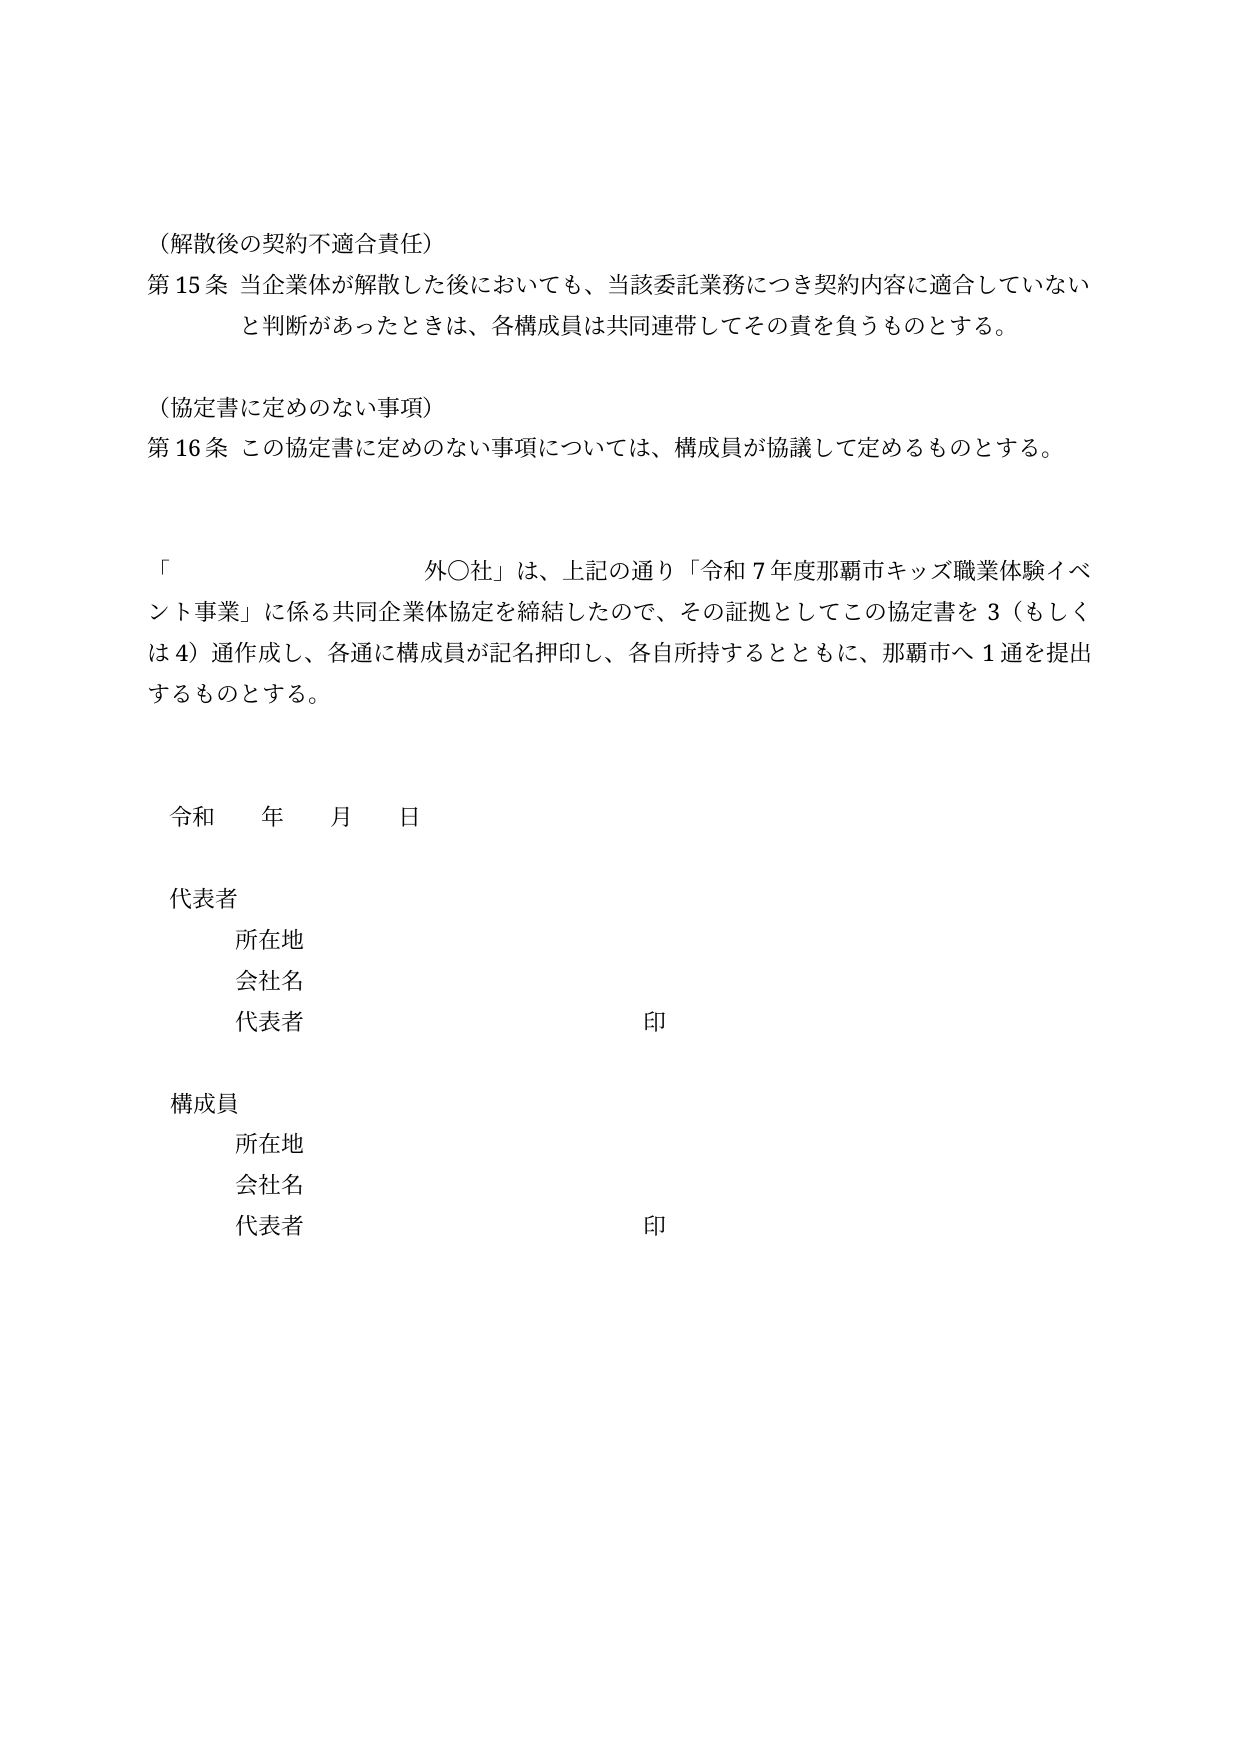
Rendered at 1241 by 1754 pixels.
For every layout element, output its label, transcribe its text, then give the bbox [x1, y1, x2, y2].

text 所在地 [235, 918, 1092, 959]
text 令和 年 月 日 [169, 795, 1092, 836]
text 会社名 [235, 959, 1092, 1000]
text 代表者 印 [235, 1204, 1092, 1245]
text 会社名 [235, 1163, 1092, 1204]
text 所在地 [235, 1123, 1092, 1163]
text 代表者 印 [235, 1000, 1092, 1041]
text （協定書に定めのない事項） [148, 386, 1092, 427]
text 第16条 この協定書に定めのない事項については、構成員が協議して定めるものとする。 [148, 427, 1092, 468]
text 第15条 当企業体が解散した後においても、当該委託業務につき契約内容に適合していないと判断があったときは、各構成員は共同連帯してその責を負うものとする。 [148, 263, 1092, 345]
text 構成員 [148, 1082, 1092, 1123]
text 代表者 [169, 877, 1092, 918]
text （解散後の契約不適合責任） [148, 222, 1092, 263]
text 「 外〇社」は、上記の通り「令和7年度那覇市キッズ職業体験イベント事業」に係る共同企業体協定を締結したので、その証拠としてこの協定書を3（もしくは4）通作成し、各通に構成員が記名押印し、各自所持するとともに、那覇市へ1通を提出するものとする。 [148, 549, 1092, 713]
